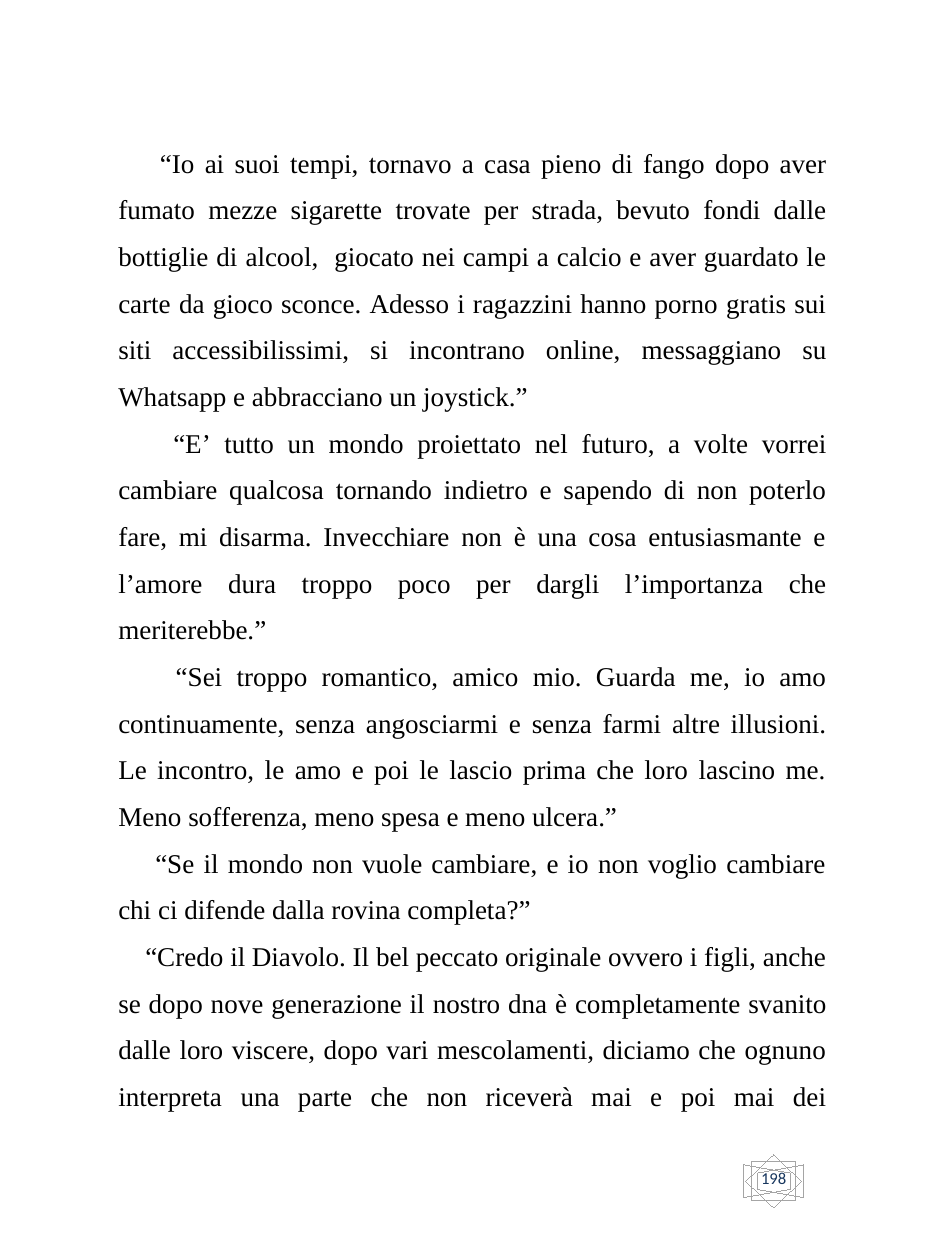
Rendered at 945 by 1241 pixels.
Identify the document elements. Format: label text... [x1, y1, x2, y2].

text “Io ai suoi tempi, tornavo a casa pieno di fango dopo aver fumato mezze sigarette trovate per strada, bevuto fondi dalle bottiglie di alcool, giocato nei campi a calcio e aver guardato le carte da gioco sconce. Adesso i ragazzini hanno porno gratis sui siti accessibilissimi, si incontrano online, messaggiano su Whatsapp e abbracciano un joystick.” [118, 148, 827, 412]
text “Se il mondo non vuole cambiare, e io non voglio cambiare chi ci difende dalla rovina completa?” [118, 848, 827, 926]
text “Sei troppo romantico, amico mio. Guarda me, io amo continuamente, senza angosciarmi e senza farmi altre illusioni. Le incontro, le amo e poi le lascio prima che loro lascino me. Meno sofferenza, meno spesa e meno ulcera.” [118, 661, 827, 832]
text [118, 941, 827, 1112]
text “E’ tutto un mondo proiettato nel futuro, a volte vorrei cambiare qualcosa tornando indietro e sapendo di non poterlo fare, mi disarma. Invecchiare non è una cosa entusiasmante e l’amore dura troppo poco per dargli l’importanza che meriterebbe.” [118, 428, 827, 646]
